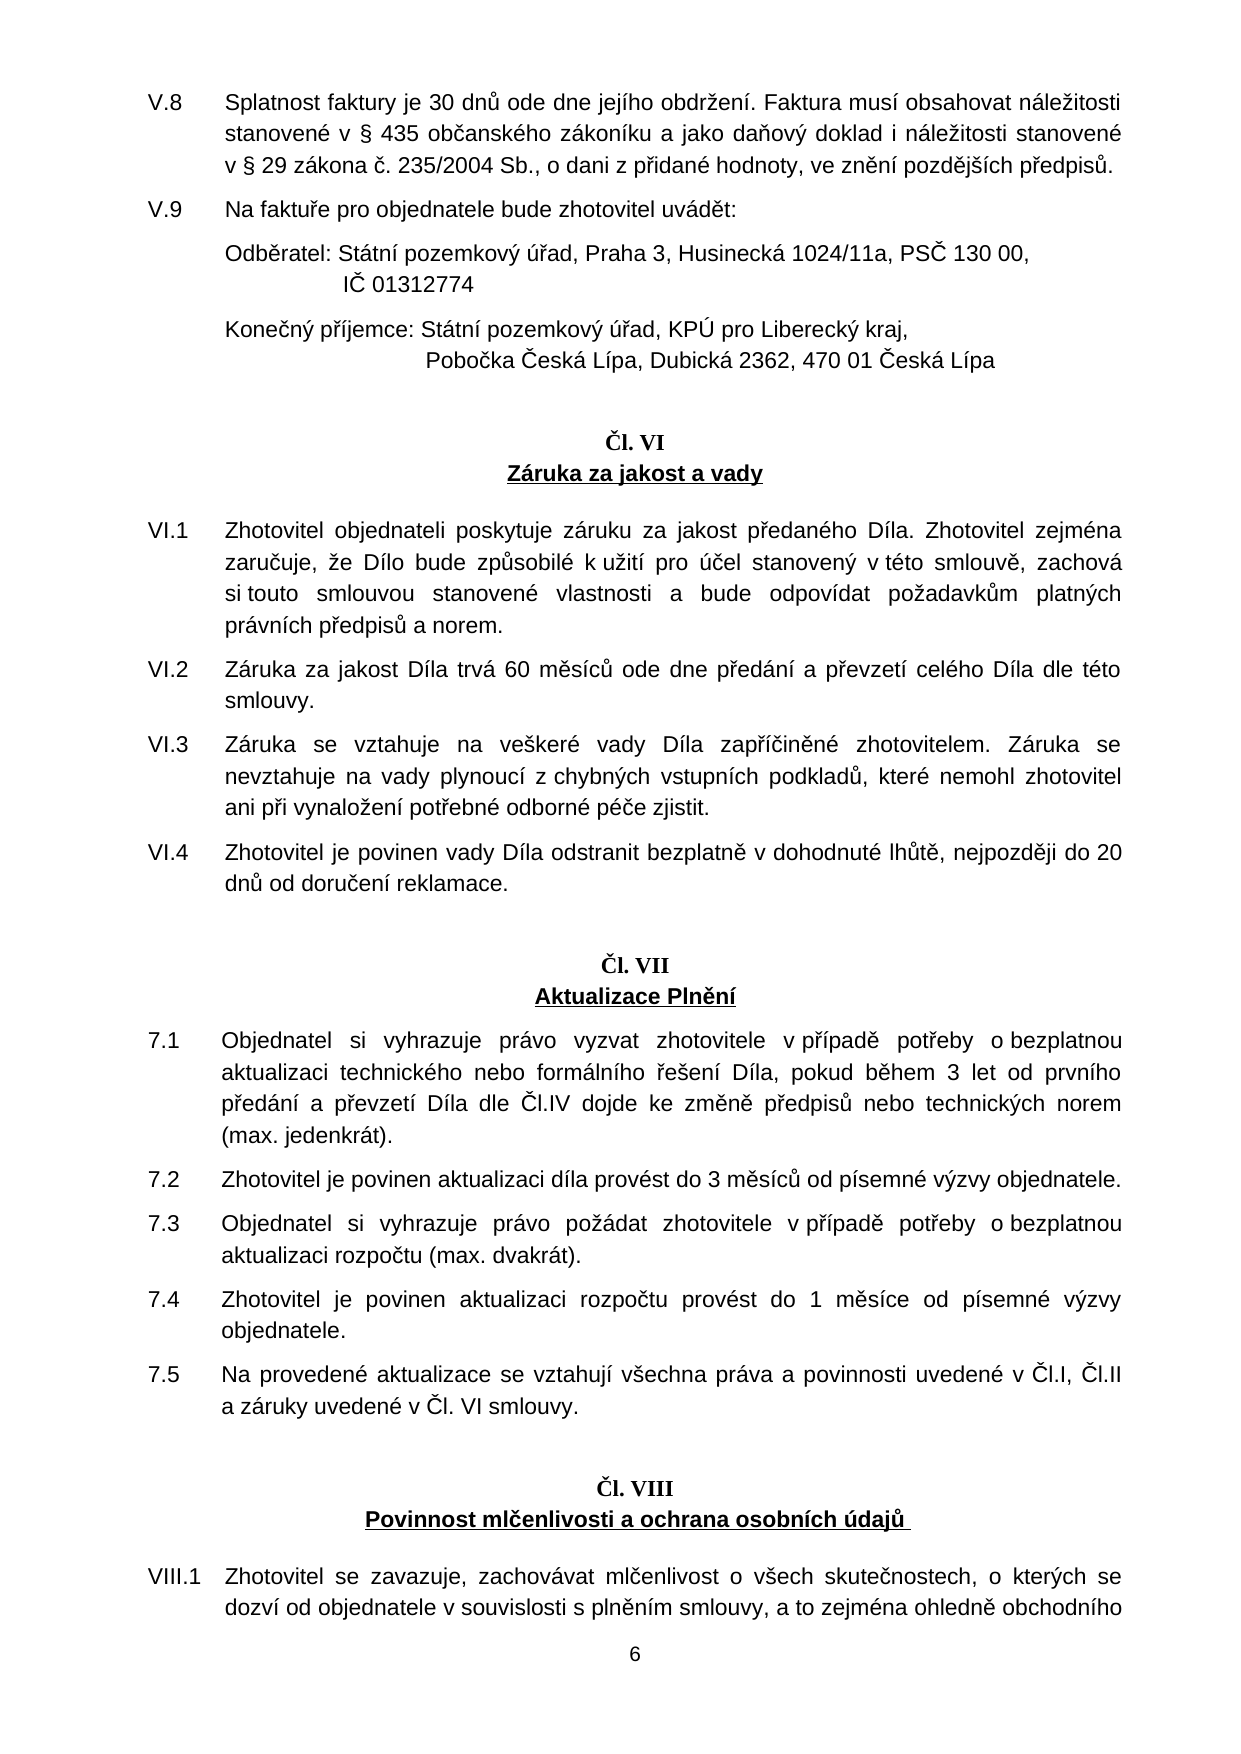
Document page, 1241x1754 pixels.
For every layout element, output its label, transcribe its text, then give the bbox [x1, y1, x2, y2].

list Zhotovitel je povinen vady Díla odstranit bezplatně v dohodnuté lhůtě, nejpozději do 20 dnů od doručení reklamace. [148, 838, 1122, 896]
list 7.5 Na provedené aktualizace se vztahují všechna práva a povinnosti uvedené v Čl.I, Čl.II a záruky uvedené v Čl. VI smlouvy. [148, 1361, 1122, 1419]
list Záruka se vztahuje na veškeré vady Díla zapříčiněné zhotovitelem. Záruka se nevztahuje na vady plynoucí z chybných vstupních podkladů, které nemohl zhotovitel ani při vynaložení potřebné odborné péče zjistit. [148, 731, 1122, 821]
list 7.1 Objednatel si vyhrazuje právo vyzvat zhotovitele v případě potřeby o bezplatnou aktualizaci technického nebo formálního řešení Díla, pokud během 3 let od prvního předání a převzetí Díla dle Čl.IV dojde ke změně předpisů nebo technických norem (max. jedenkrát). [148, 1027, 1122, 1148]
list 7.2 Zhotovitel je povinen aktualizaci díla provést do 3 měsíců od písemné výzvy objednatele. [148, 1166, 1122, 1192]
list Zhotovitel objednateli poskytuje záruku za jakost předaného Díla. Zhotovitel zejména zaručuje, že Dílo bude způsobilé k užití pro účel stanovený v této smlouvě, zachová si touto smlouvou stanovené vlastnosti a bude odpovídat požadavkům platných právních předpisů a norem. [148, 517, 1122, 638]
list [148, 1563, 1122, 1621]
list Pobočka Česká Lípa, Dubická 2362, 470 01 Česká Lípa [425, 347, 1122, 373]
list Na faktuře pro objednatele bude zhotovitel uvádět: [148, 196, 1122, 222]
list Aktualizace Plnění [148, 983, 1122, 1009]
text Povinnost mlčenlivosti a ochrana osobních údajů [148, 1474, 1122, 1532]
list Záruka za jakost Díla trvá 60 měsíců ode dne předání a převzetí celého Díla dle této smlouvy. [148, 656, 1122, 713]
list 7.3 Objednatel si vyhrazuje právo požádat zhotovitele v případě potřeby o bezplatnou aktualizaci rozpočtu (max. dvakrát). [148, 1210, 1122, 1268]
list Odběratel: Státní pozemkový úřad, Praha 3, Husinecká 1024/11a, PSČ 130 00, [224, 240, 1122, 266]
text Záruka za jakost a vady [148, 429, 1122, 487]
list 7.4 Zhotovitel je povinen aktualizaci rozpočtu provést do 1 měsíce od písemné výzvy objednatele. [148, 1286, 1122, 1344]
list Splatnost faktury je 30 dnů ode dne jejího obdržení. Faktura musí obsahovat náležitosti stanovené v § 435 občanského zákoníku a jako daňový doklad i náležitosti stanovené v § 29 zákona č. 235/2004 Sb., o dani z přidané hodnoty, ve znění pozdějších předpisů. [148, 89, 1122, 178]
list IČ 01312774 [343, 271, 1122, 298]
list Konečný příjemce: Státní pozemkový úřad, KPÚ pro Liberecký kraj, [224, 316, 1122, 342]
